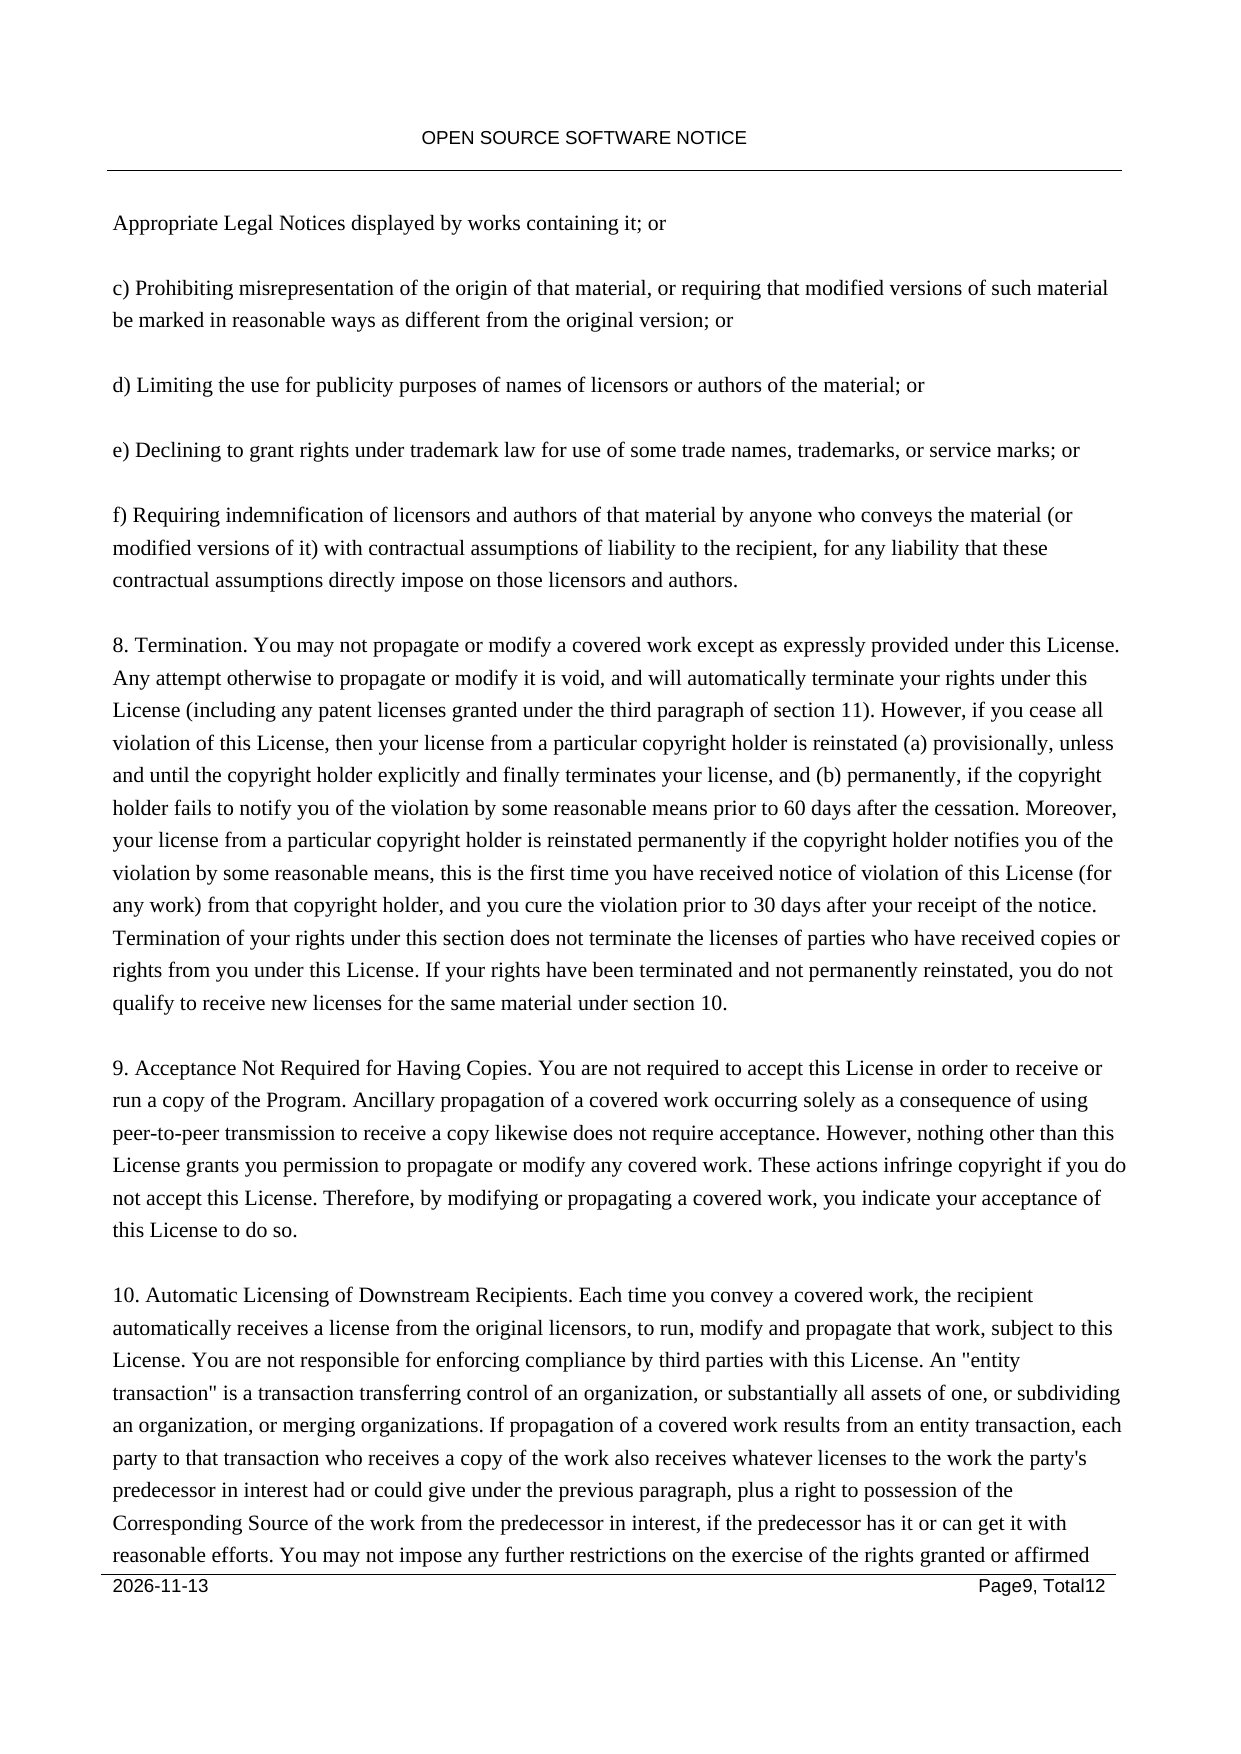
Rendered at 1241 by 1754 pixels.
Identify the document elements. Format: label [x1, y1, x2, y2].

text [112, 206, 1128, 1571]
